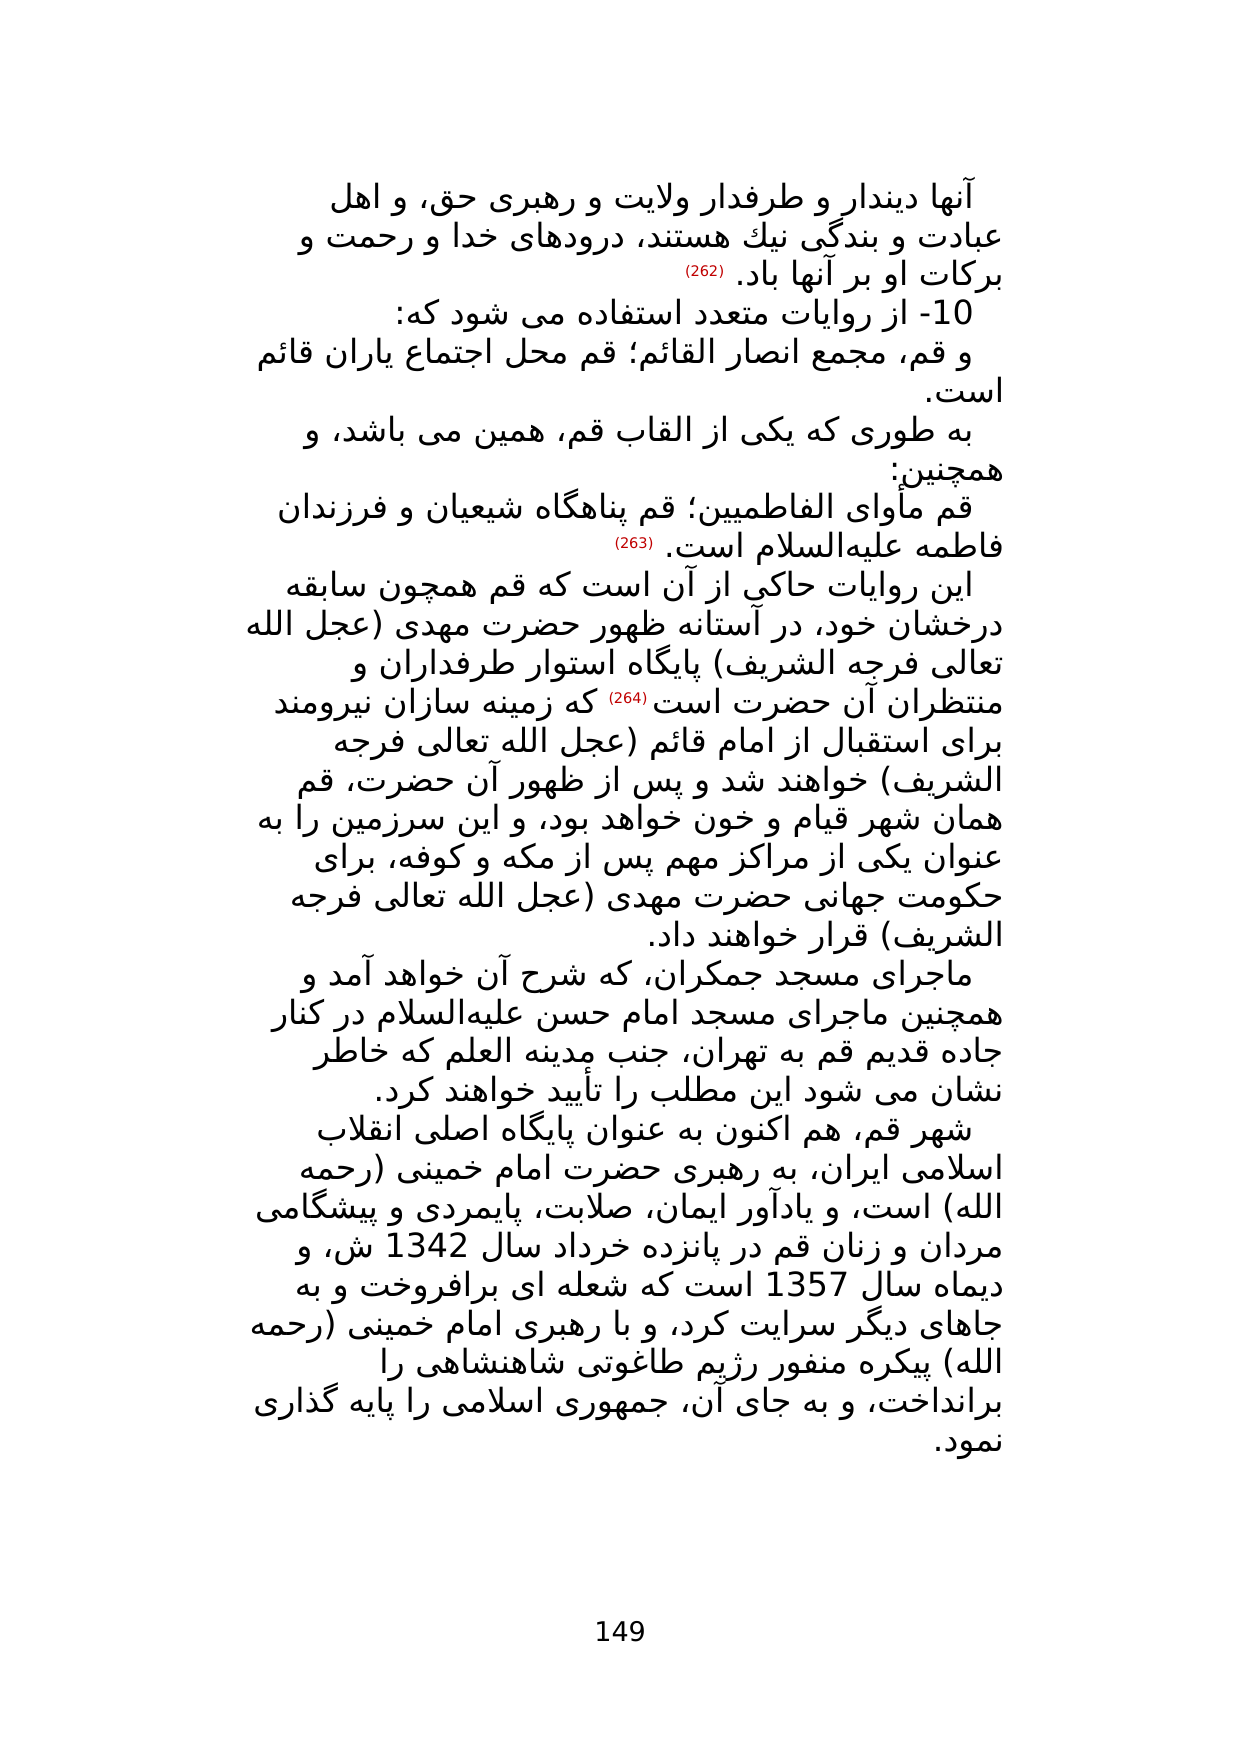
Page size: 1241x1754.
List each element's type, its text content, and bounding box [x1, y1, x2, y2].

text و قم، مجمع انصار القائم؛ قم محل اجتماع ياران قائم است. [236, 333, 1004, 410]
text شهر قم، هم اكنون به عنوان پايگاه اصلى انقلاب اسلامى ايران، به رهبرى حضرت امام خمينى (رحمه الله) است، و يادآور ايمان، صلابت، پايمردى و پيشگامى مردان و زنان قم در پانزده خرداد سال 1342 ش، و ديماه سال 1357 است كه شعله اى برافروخت و به جاهاى ديگر سرايت كرد، و با رهبرى امام خمينى (رحمه الله) پيكره منفور رژيم طاغوتى شاهنشاهى را برانداخت، و به جاى آن، جمهورى اسلامى را پايه گذارى نمود. [236, 1110, 1004, 1459]
text اين روايات حاكى از آن است كه قم همچون سابقه درخشان خود، در آستانه ظهور حضرت مهدى (عجل الله تعالى فرجه الشريف) پايگاه استوار طرفداران و منتظران آن حضرت است (264) كه زمينه سازان نيرومند براى استقبال از امام قائم (عجل الله تعالى فرجه الشريف) خواهند شد و پس از ظهور آن حضرت، قم همان شهر قيام و خون خواهد بود، و اين سرزمين را به عنوان يكى از مراكز مهم پس از مكه و كوفه، براى حكومت جهانى حضرت مهدى (عجل الله تعالى فرجه الشريف) قرار خواهند داد. [236, 566, 1004, 954]
text به طورى كه يكى از القاب قم، همين مى باشد، و همچنين: [236, 410, 1004, 488]
text 10- از روايات متعدد استفاده مى شود كه: [236, 294, 1004, 333]
text قم مأواى الفاطميين؛ قم پناهگاه شيعيان و فرزندان فاطمه عليه‌السلام است. (263) [236, 488, 1004, 566]
text آنها ديندار و طرفدار ولايت و رهبرى حق، و اهل عبادت و بندگى نيك هستند، درودهاى خدا و رحمت و بركات او بر آنها باد. (262) [236, 177, 1004, 294]
text ماجراى مسجد جمكران، كه شرح آن خواهد آمد و همچنين ماجراى مسجد امام حسن عليه‌السلام در كنار جاده قديم قم به تهران، جنب مدينه العلم كه خاطر نشان مى شود اين مطلب را تأييد خواهند كرد. [236, 954, 1004, 1110]
